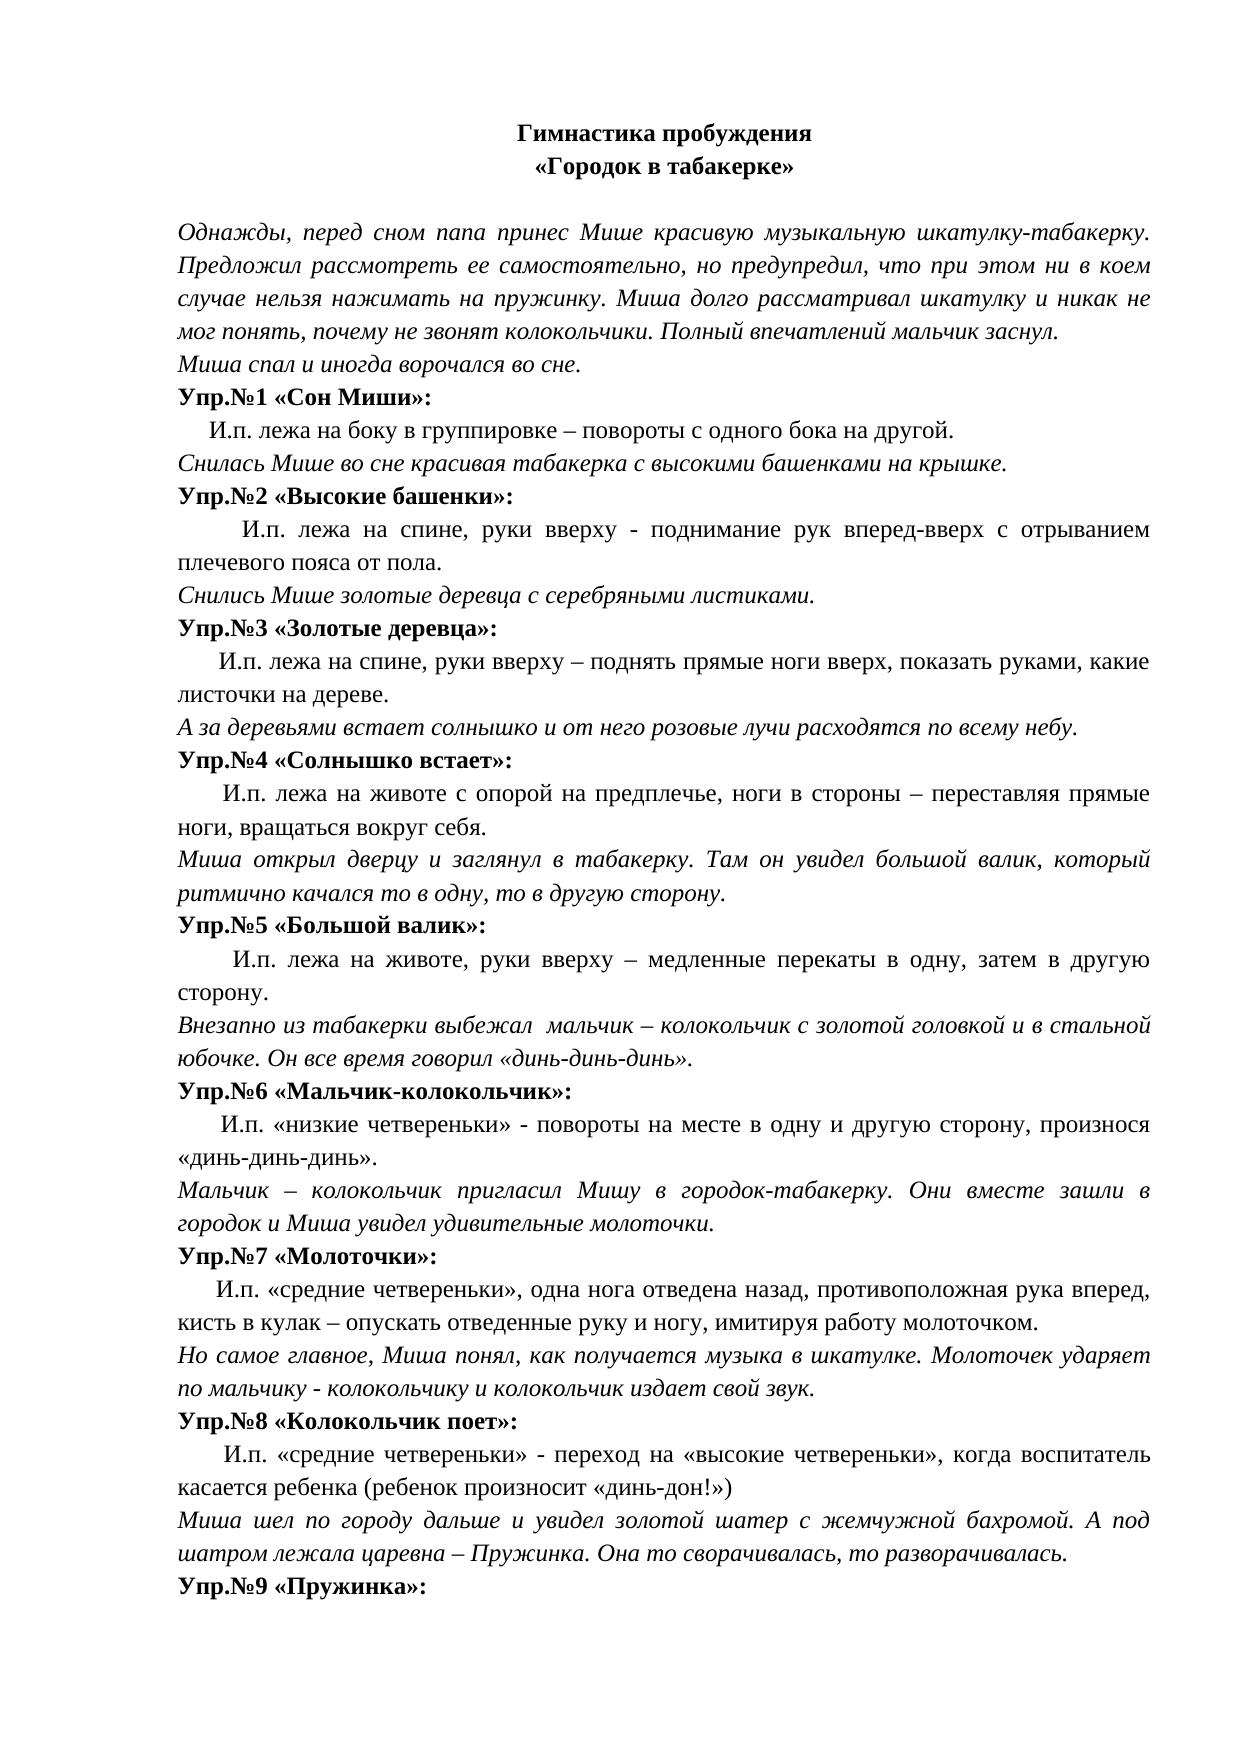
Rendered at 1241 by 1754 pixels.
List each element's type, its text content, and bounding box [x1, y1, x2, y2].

text Упр.№6 «Мальчик-колокольчик»: [177, 1076, 1152, 1104]
text Упр.№1 «Сон Миши»: [177, 382, 1152, 411]
text «Городок в табакерке» [177, 151, 1152, 180]
text И.п. «средние четвереньки», одна нога отведена назад, противоположная рука вперед, кисть в кулак – опускать отведенные руку и ногу, имитируя работу молоточком. [177, 1274, 1152, 1336]
text Внезапно из табакерки выбежал мальчик – колокольчик с золотой головкой и в стальной юбочке. Он все время говорил «динь-динь-динь». [177, 1010, 1152, 1071]
text Упр.№9 «Пружинка»: [177, 1571, 1152, 1600]
text Упр.№4 «Солнышко встает»: [177, 746, 1152, 774]
text Упр.№8 «Колокольчик поет»: [177, 1406, 1152, 1435]
text И.п. «средние четвереньки» - переход на «высокие четвереньки», когда воспитатель касается ребенка (ребенок произносит «динь-дон!») [177, 1439, 1152, 1501]
text И.п. «низкие четвереньки» - повороты на месте в одну и другую сторону, произнося «динь-динь-динь». [177, 1109, 1152, 1171]
text Миша открыл дверцу и заглянул в табакерку. Там он увидел большой валик, который ритмично качался то в одну, то в другую сторону. [177, 844, 1152, 906]
text Снились Мише золотые деревца с серебряными листиками. [177, 580, 1152, 609]
text И.п. лежа на спине, руки вверху - поднимание рук вперед-вверх с отрыванием плечевого пояса от пола. [177, 514, 1152, 576]
text Гимнастика пробуждения [177, 118, 1152, 147]
text Мальчик – колокольчик пригласил Мишу в городок-табакерку. Они вместе зашли в городок и Миша увидел удивительные молоточки. [177, 1175, 1152, 1237]
text Однажды, перед сном папа принес Мише красивую музыкальную шкатулку-табакерку. Предложил рассмотреть ее самостоятельно, но предупредил, что при этом ни в коем случае нельзя нажимать на пружинку. Миша долго рассматривал шкатулку и никак не мог понять, почему не звонят колокольчики. Полный впечатлений мальчик заснул. [177, 217, 1152, 345]
text Упр.№2 «Высокие башенки»: [177, 481, 1152, 510]
text Миша спал и иногда ворочался во сне. [177, 349, 1152, 378]
text Снилась Мише во сне красивая табакерка с высокими башенками на крышке. [177, 448, 1152, 477]
text И.п. лежа на животе с опорой на предплечье, ноги в стороны – переставляя прямые ноги, вращаться вокруг себя. [177, 778, 1152, 840]
text И.п. лежа на спине, руки вверху – поднять прямые ноги вверх, показать руками, какие листочки на дереве. [177, 646, 1152, 708]
text А за деревьями встает солнышко и от него розовые лучи расходятся по всему небу. [177, 712, 1152, 741]
text Упр.№7 «Молоточки»: [177, 1241, 1152, 1269]
text Упр.№3 «Золотые деревца»: [177, 613, 1152, 642]
text И.п. лежа на боку в группировке – повороты с одного бока на другой. [177, 415, 1152, 444]
text Упр.№5 «Большой валик»: [177, 911, 1152, 939]
text Но самое главное, Миша понял, как получается музыка в шкатулке. Молоточек ударяет по мальчику - колокольчику и колокольчик издает свой звук. [177, 1340, 1152, 1402]
text Миша шел по городу дальше и увидел золотой шатер с жемчужной бахромой. А под шатром лежала царевна – Пружинка. Она то сворачивалась, то разворачивалась. [177, 1505, 1152, 1567]
text И.п. лежа на животе, руки вверху – медленные перекаты в одну, затем в другую сторону. [177, 944, 1152, 1005]
